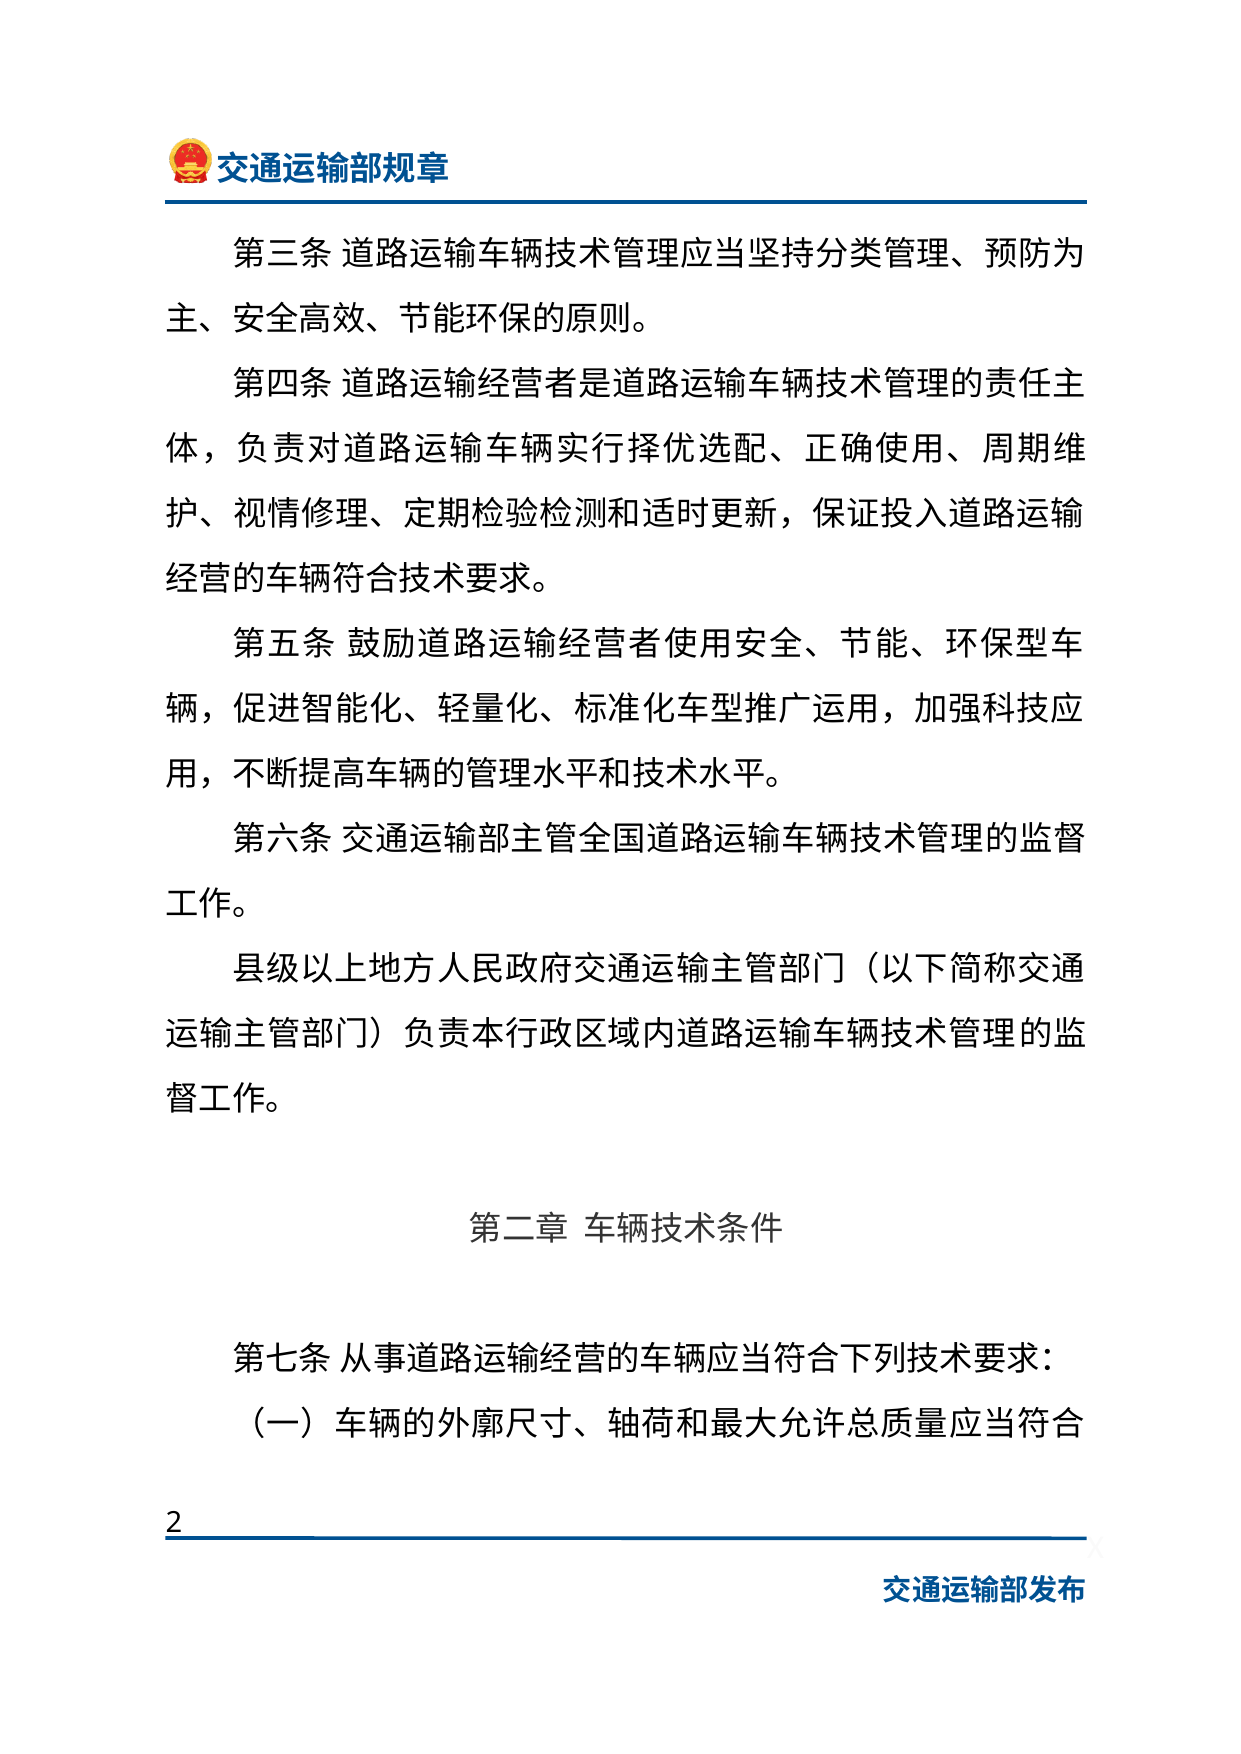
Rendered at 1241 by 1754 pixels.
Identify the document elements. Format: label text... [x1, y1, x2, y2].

text 第七条 从事道路运输经营的车辆应当符合下列技术要求： [165, 1324, 1087, 1389]
text 第三条 道路运输车辆技术管理应当坚持分类管理、预防为主、安全高效、节能环保的原则。 [165, 219, 1087, 349]
text 第五条 鼓励道路运输经营者使用安全、节能、环保型车辆，促进智能化、轻量化、标准化车型推广运用，加强科技应用，不断提高车辆的管理水平和技术水平。 [165, 609, 1087, 804]
text 第四条 道路运输经营者是道路运输车辆技术管理的责任主体，负责对道路运输车辆实行择优选配、正确使用、周期维护、视情修理、定期检验检测和适时更新，保证投入道路运输经营的车辆符合技术要求。 [165, 349, 1087, 609]
list 第二章 车辆技术条件 [165, 1194, 1087, 1259]
picture [165, 136, 216, 187]
text （一）车辆的外廓尺寸、轴荷和最大允许总质量应当符合《汽车、挂车及汽车列车外廓尺寸、轴荷及质量限值》（GB 1589）的要求。 [165, 1389, 1087, 1454]
text 县级以上地方人民政府交通运输主管部门（以下简称交通运输主管部门）负责本行政区域内道路运输车辆技术管理的监督工作。 [165, 934, 1087, 1129]
text 第六条 交通运输部主管全国道路运输车辆技术管理的监督工作。 [165, 804, 1087, 934]
